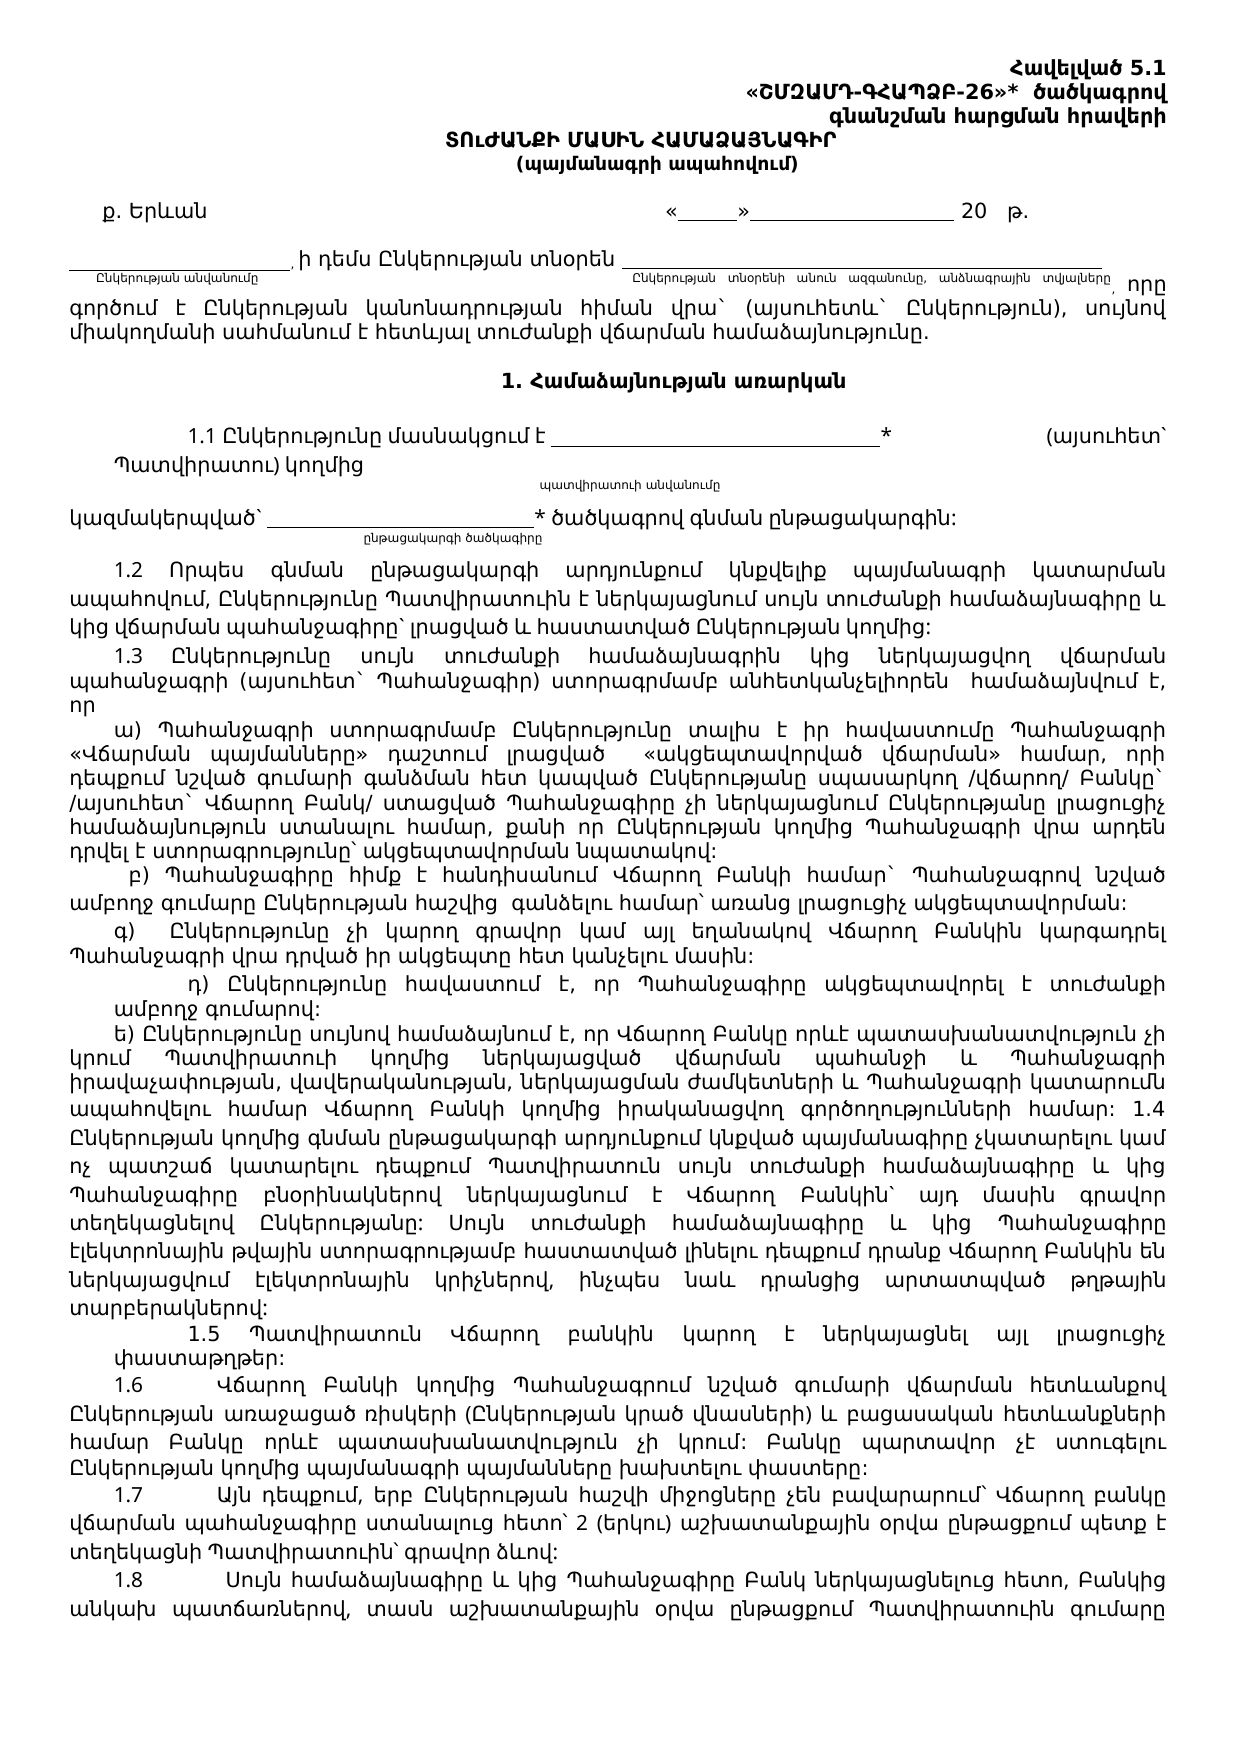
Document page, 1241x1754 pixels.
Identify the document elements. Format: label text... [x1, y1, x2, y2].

text դ) Ընկերությունը հավաստում է, որ Պահանջագիրը ակցեպտավորել է տուժանքի ամբողջ գումարով: [113, 969, 1167, 1022]
text 1. Համաձայնության առարկան [107, 369, 1167, 393]
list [69, 1565, 1167, 1622]
text ա) Պահանջագրի ստորագրմամբ Ընկերությունը տալիս է իր հավաստումը Պահանջագրի «Վճարման պայմանները» դաշտում լրացված «ակցեպտավորված վճարման» համար, որի դեպքում նշված գումարի գանձման հետ կապված Ընկերությանը սպասարկող /վճարող/ Բանկը` /այսուհետ` Վճարող Բանկ/ ստացված Պահանջագիրը չի ներկայացնում Ընկերությանը լրացուցիչ համաձայնություն ստանալու համար, քանի որ Ընկերության կողմից Պահանջագրի վրա արդեն դրվել է ստորագրությունը՝ ակցեպտավորման նպատակով: [69, 718, 1167, 863]
text 1.5 Պատվիրատուն Վճարող բանկին կարող է ներկայացնել այլ լրացուցիչ փաստաթղթեր: [113, 1322, 1167, 1370]
text 1.3 Ընկերությունը սույն տուժանքի համաձայնագրին կից ներկայացվող վճարման պահանջագրի (այսուհետ` Պահանջագիր) ստորագրմամբ անհետկանչելիորեն համաձայնվում է, որ [69, 641, 1167, 718]
text ընթացակարգի ծածկագիրը [113, 531, 1167, 556]
text ե) Ընկերությունը սույնով համաձայնում է, որ Վճարող Բանկը որևէ պատասխանատվություն չի կրում Պատվիրատուի կողմից ներկայացված վճարման պահանջի և Պահանջագրի իրավաչափության, վավերականության, ներկայացման ժամկետների և Պահանջագրի կատարումն ապահովելու համար Վճարող Բանկի կողմից իրականացվող գործողությունների համար: 1.4 Ընկերության կողմից գնման ընթացակարգի արդյունքում կնքված պայմանագիրը չկատարելու կամ ոչ պատշաճ կատարելու դեպքում Պատվիրատուն սույն տուժանքի համաձայնագիրը և կից Պահանջագիրը բնօրինակներով ներկայացնում է Վճարող Բանկին` այդ մասին գրավոր տեղեկացնելով Ընկերությանը: Սույն տուժանքի համաձայնագիրը և կից Պահանջագիրը էլեկտրոնային թվային ստորագրությամբ հաստատված լինելու դեպքում դրանք Վճարող Բանկին են ներկայացվում էլեկտրոնային կրիչներով, ինչպես նաև դրանցից արտատպված թղթային տարբերակներով: [69, 1022, 1167, 1322]
text 1.2 Որպես գնման ընթացակարգի արդյունքում կնքվելիք պայմանագրի կատարման ապահովում, Ընկերությունը Պատվիրատուին է ներկայացնում սույն տուժանքի համաձայնագիրը և կից վճարման պահանջագիրը` լրացված և հաստատված Ընկերության կողմից: [69, 556, 1167, 641]
text ՏՈւԺԱՆՔԻ ՄԱՍԻՆ ՀԱՄԱՁԱՅՆԱԳԻՐ [69, 128, 1167, 153]
text (պայմանագրի ապահովում) [69, 153, 1167, 174]
text , ի դեմս Ընկերության տնօրեն [69, 247, 1167, 272]
text 1.1 Ընկերությունը մասնակցում է * (այսուհետ` Պատվիրատու) կողմից [113, 422, 1167, 478]
text գնանշման հարցման հրավերի [69, 104, 1167, 128]
text «ՇՄԶԱՄԴ-ԳՀԱՊՁԲ-26»* ծածկագրով [69, 80, 1167, 104]
text կազմակերպված` * ծածկագրով գնման ընթացակարգին: [69, 503, 1167, 531]
text ք. Երևան « » 20 թ. [69, 199, 1167, 223]
list Այն դեպքում, երբ Ընկերության հաշվի միջոցները չեն բավարարում՝ Վճարող բանկը վճարման պահանջագիրը ստանալուց հետո՝ 2 (երկու) աշխատանքային օրվա ընթացքում պետք է տեղեկացնի Պատվիրատուին՝ գրավոր ձևով: [69, 1480, 1167, 1565]
text գ) Ընկերությունը չի կարող գրավոր կամ այլ եղանակով Վճարող Բանկին կարգադրել Պահանջագրի վրա դրված իր ակցեպտը հետ կանչելու մասին: [69, 916, 1167, 969]
text բ) Պահանջագիրը հիմք է հանդիսանում Վճարող Բանկի համար` Պահանջագրով նշված ամբողջ գումարը Ընկերության հաշվից գանձելու համար՝ առանց լրացուցիչ ակցեպտավորման: [69, 863, 1167, 916]
text Ընկերության անվանումը Ընկերության տնօրենի անուն ազգանունը, անձնագրային տվյալները, որը գործում է Ընկերության կանոնադրության հիման վրա` (այսուհետև` Ընկերություն), սույնով միակողմանի սահմանում է հետևյալ տուժանքի վճարման համաձայնությունը. [69, 272, 1167, 344]
list Վճարող Բանկի կողմից Պահանջագրում նշված գումարի վճարման հետևանքով Ընկերության առաջացած ռիսկերի (Ընկերության կրած վնասների) և բացասական հետևանքների համար Բանկը որևէ պատասխանատվություն չի կրում: Բանկը պարտավոր չէ ստուգելու Ընկերության կողմից պայմանագրի պայմանները խախտելու փաստերը: [69, 1370, 1167, 1480]
text պատվիրատուի անվանումը [113, 478, 1167, 503]
text Հավելված 5.1 [69, 56, 1167, 80]
